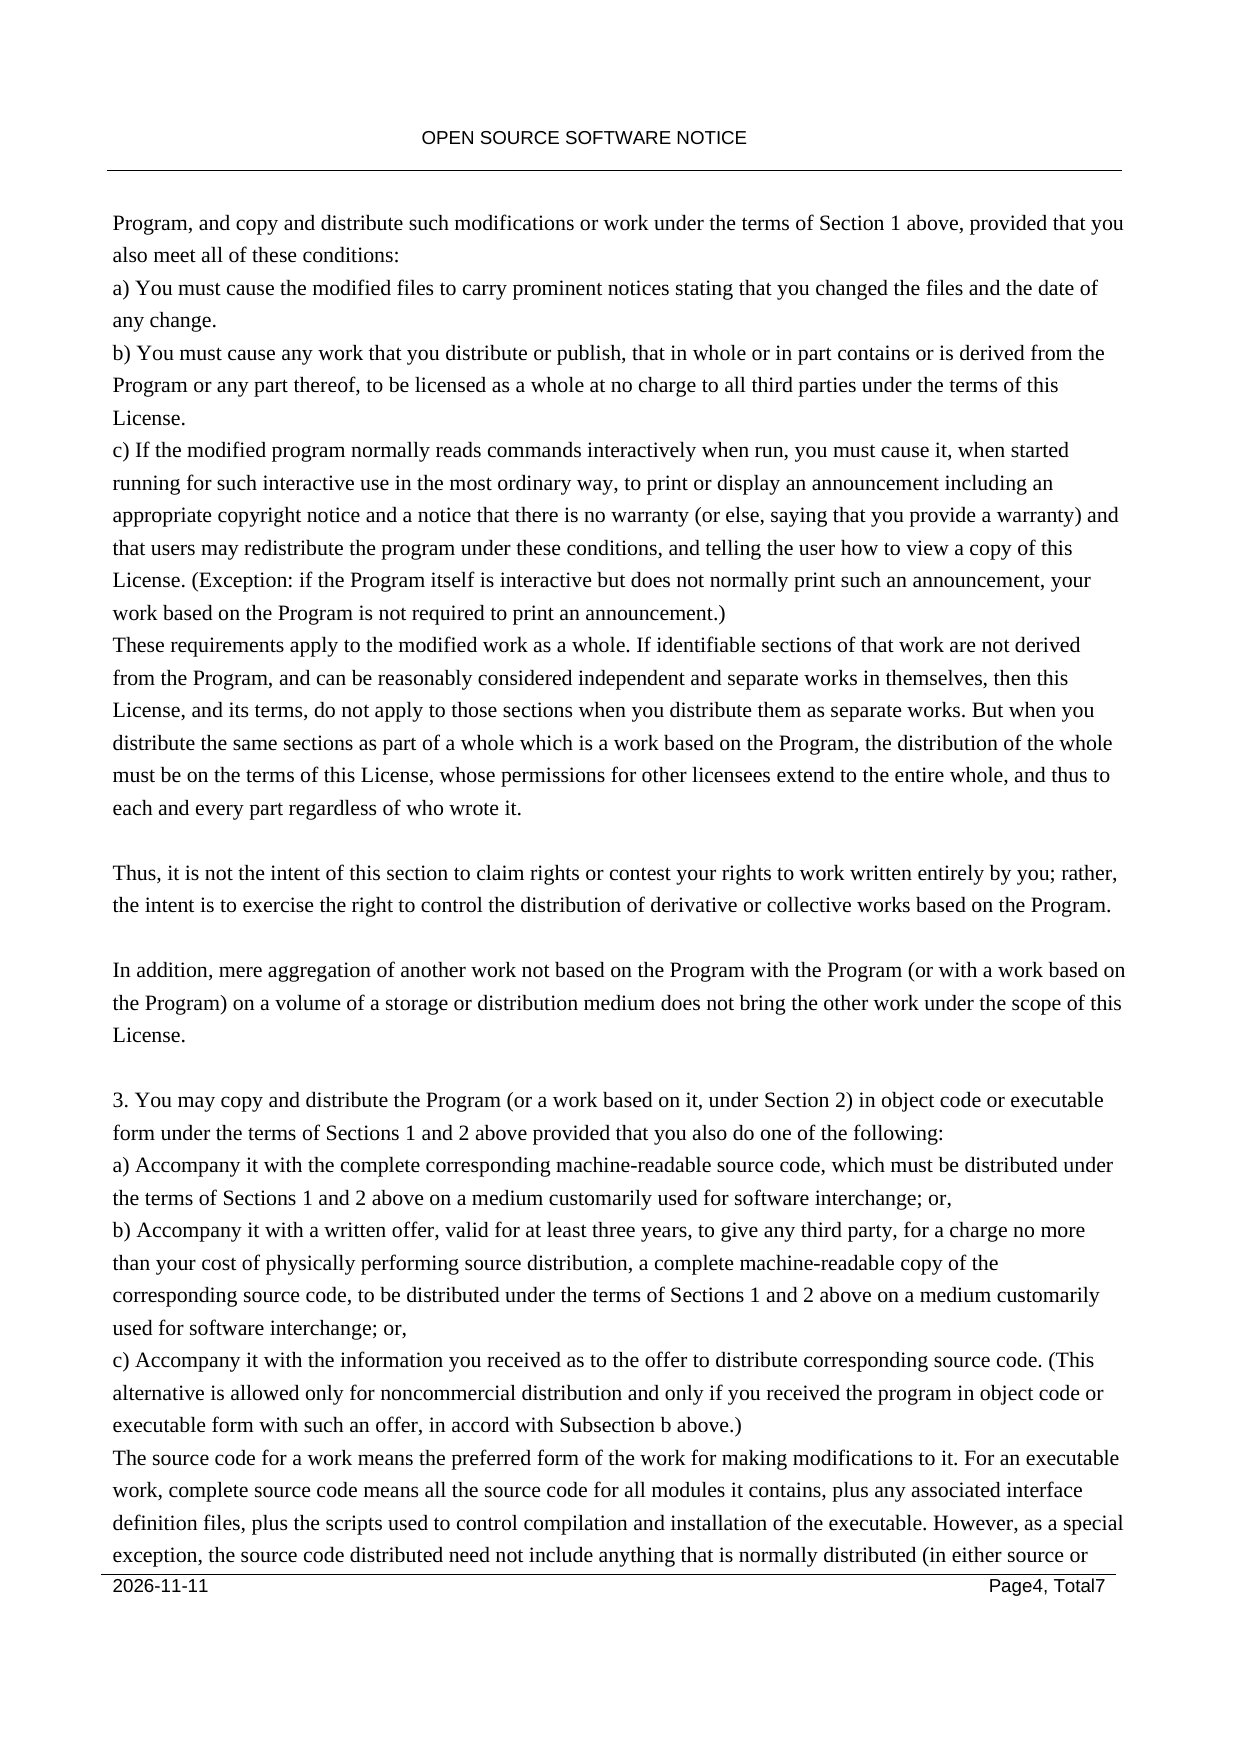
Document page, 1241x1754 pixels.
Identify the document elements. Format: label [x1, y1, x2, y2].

text [112, 206, 1128, 1571]
